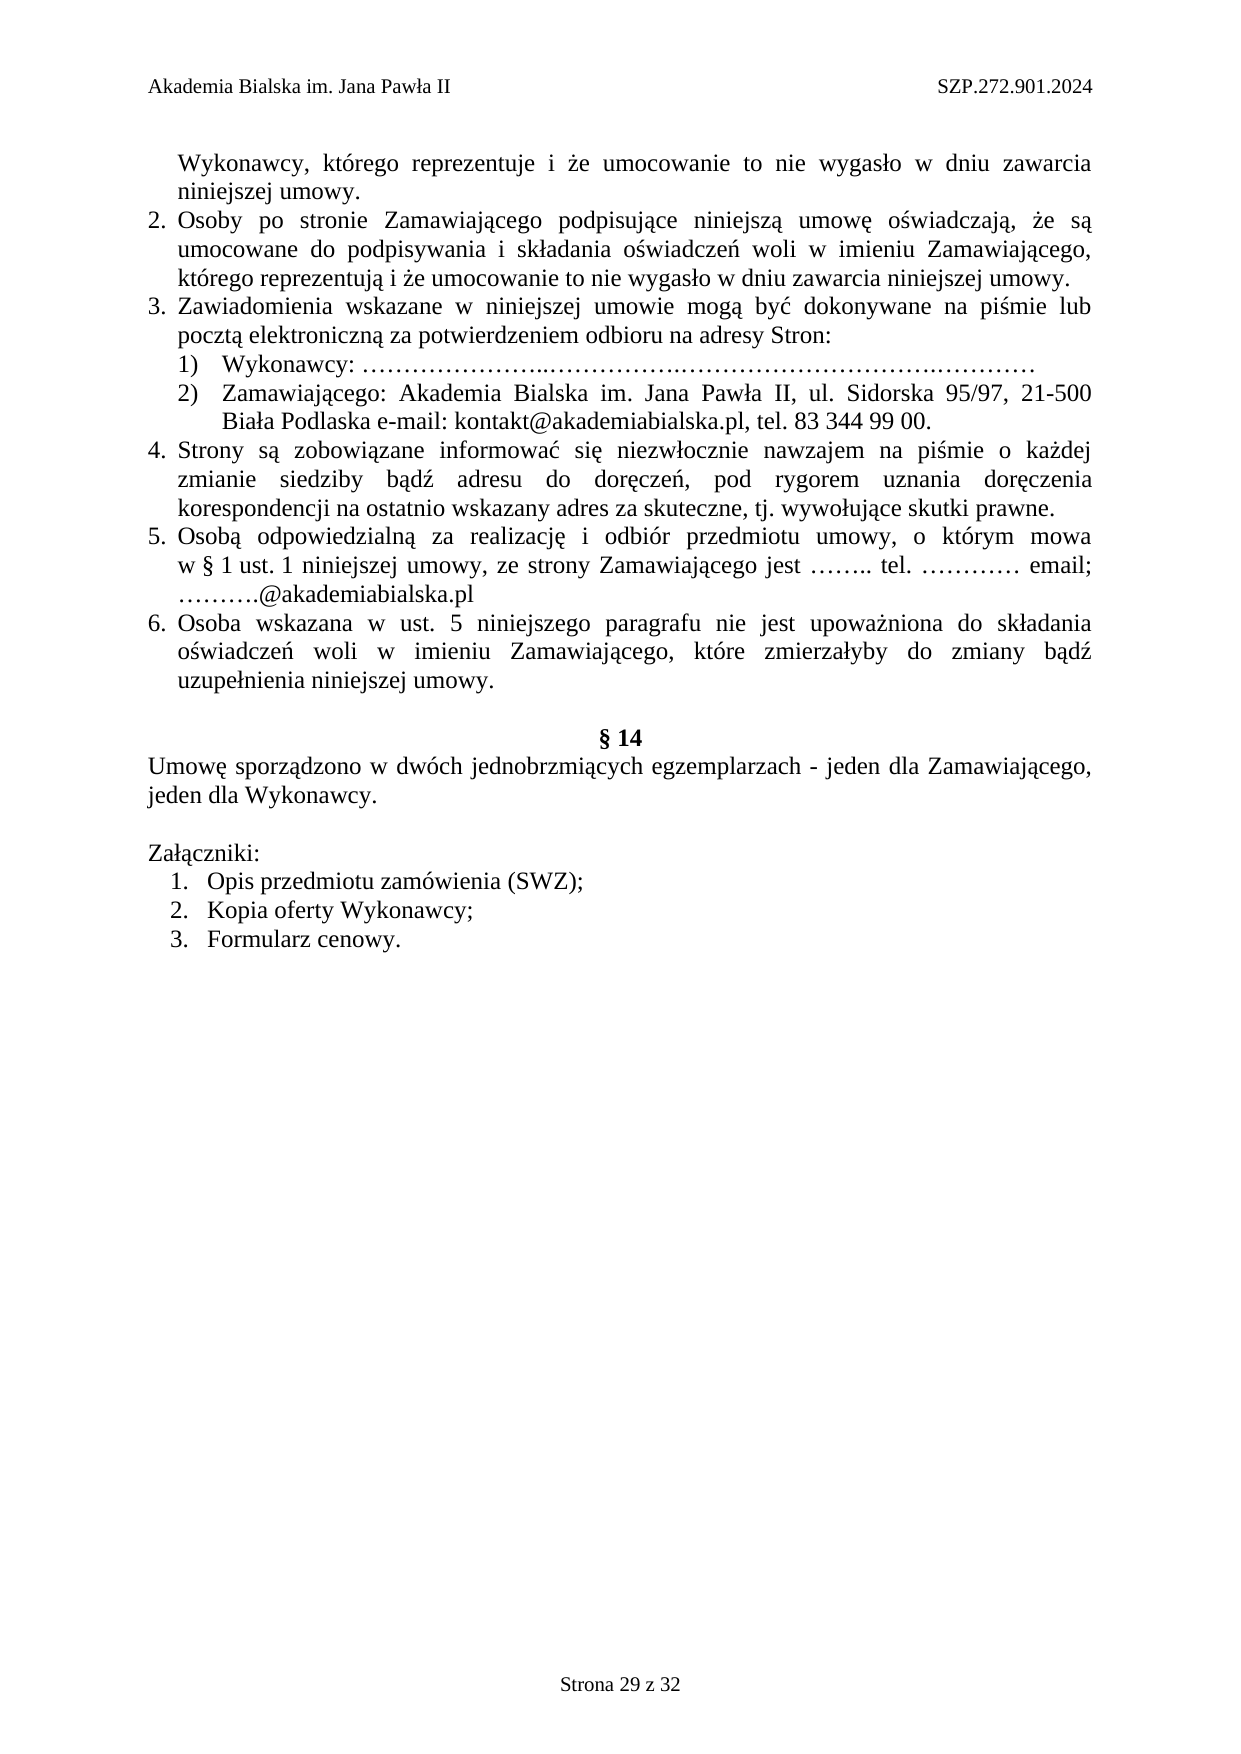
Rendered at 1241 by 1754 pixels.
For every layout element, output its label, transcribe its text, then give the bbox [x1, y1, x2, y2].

text Umowę sporządzono w dwóch jednobrzmiących egzemplarzach - jeden dla Zamawiającego, jeden dla Wykonawcy. [148, 751, 1093, 809]
list Zamawiającego: Akademia Bialska im. Jana Pawła II, ul. Sidorska 95/97, 21-500 Biała Podlaska e-mail: kontakt@akademiabialska.pl, tel. 83 344 99 00. [177, 378, 1093, 435]
list Kopia oferty Wykonawcy; [170, 895, 1093, 924]
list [148, 148, 1093, 205]
list Opis przedmiotu zamówienia (SWZ); [170, 866, 1093, 895]
list Strony są zobowiązane informować się niezwłocznie nawzajem na piśmie o każdej zmianie siedziby bądź adresu do doręczeń, pod rygorem uznania doręczenia korespondencji na ostatnio wskazany adres za skuteczne, tj. wywołujące skutki prawne. [148, 435, 1093, 521]
list Osoby po stronie Zamawiającego podpisujące niniejszą umowę oświadczają, że są umocowane do podpisywania i składania oświadczeń woli w imieniu Zamawiającego, którego reprezentują i że umocowanie to nie wygasło w dniu zawarcia niniejszej umowy. [148, 205, 1093, 291]
list Formularz cenowy. [170, 924, 1093, 953]
list Osobą odpowiedzialną za realizację i odbiór przedmiotu umowy, o którym mowa w § 1 ust. 1 niniejszej umowy, ze strony Zamawiającego jest …….. tel. ………… email; ……….@akademiabialska.pl [148, 521, 1093, 608]
text Załączniki: [148, 838, 1093, 866]
list Osoba wskazana w ust. 5 niniejszego paragrafu nie jest upoważniona do składania oświadczeń woli w imieniu Zamawiającego, które zmierzałyby do zmiany bądź uzupełnienia niniejszej umowy. [148, 608, 1093, 694]
text § 14 [148, 723, 1093, 751]
list Zawiadomienia wskazane w niniejszej umowie mogą być dokonywane na piśmie lub pocztą elektroniczną za potwierdzeniem odbioru na adresy Stron: [148, 291, 1093, 349]
list Wykonawcy: …………………..…………….………………………….………… [177, 349, 1093, 378]
